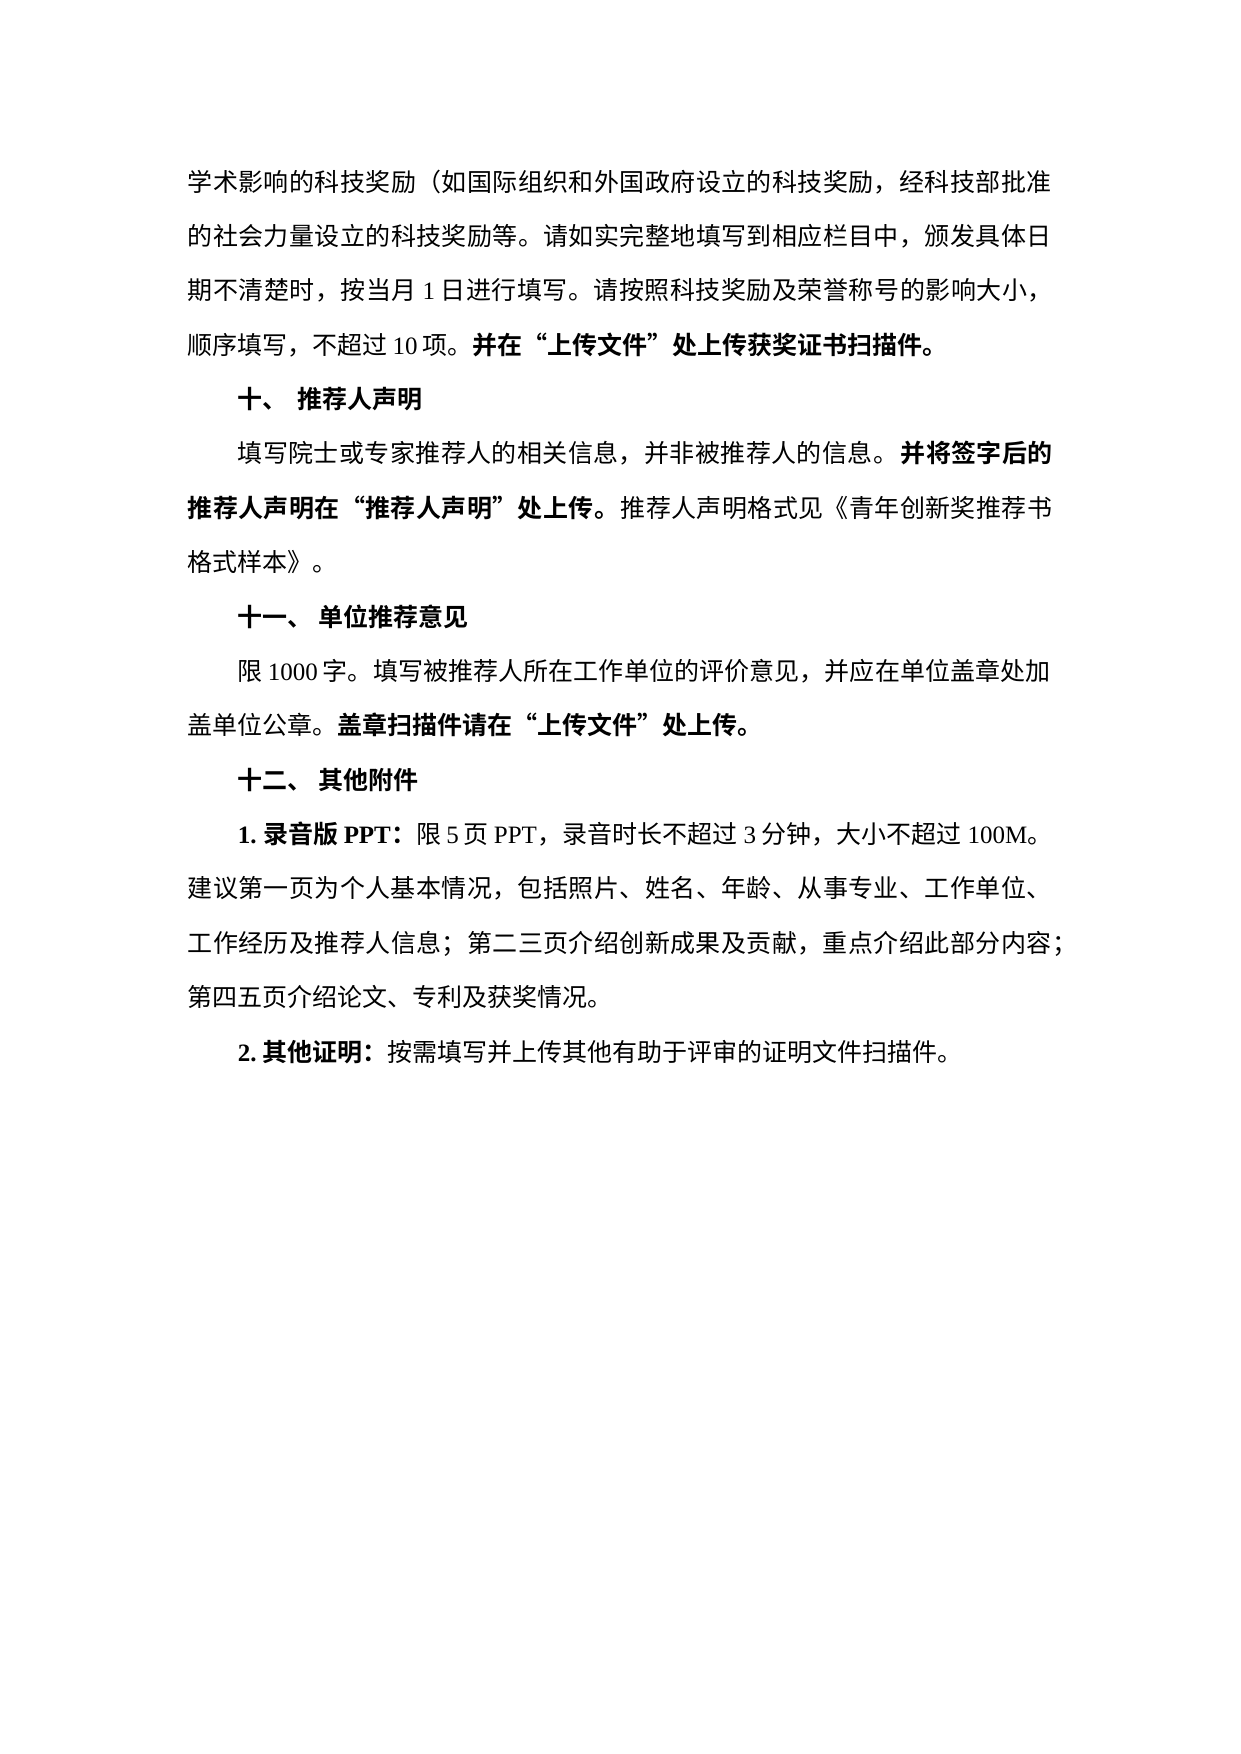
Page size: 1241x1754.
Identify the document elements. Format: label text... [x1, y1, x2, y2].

list 单位推荐意见 [187, 597, 1053, 633]
text 2. 其他证明：按需填写并上传其他有助于评审的证明文件扫描件。 [187, 1032, 1053, 1068]
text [187, 162, 1053, 361]
text 1. 录音版PPT：限5页PPT，录音时长不超过3分钟，大小不超过100M。建议第一页为个人基本情况，包括照片、姓名、年龄、从事专业、工作单位、工作经历及推荐人信息；第二三页介绍创新成果及贡献，重点介绍此部分内容；第四五页介绍论文、专利及获奖情况。 [187, 814, 1053, 1014]
text 限1000字。填写被推荐人所在工作单位的评价意见，并应在单位盖章处加盖单位公章。盖章扫描件请在“上传文件”处上传。 [187, 651, 1053, 742]
list 其他附件 [187, 760, 1053, 796]
list 推荐人声明 [187, 379, 1053, 416]
text 填写院士或专家推荐人的相关信息，并非被推荐人的信息。并将签字后的推荐人声明在“推荐人声明”处上传。推荐人声明格式见《青年创新奖推荐书格式样本》。 [187, 434, 1053, 579]
